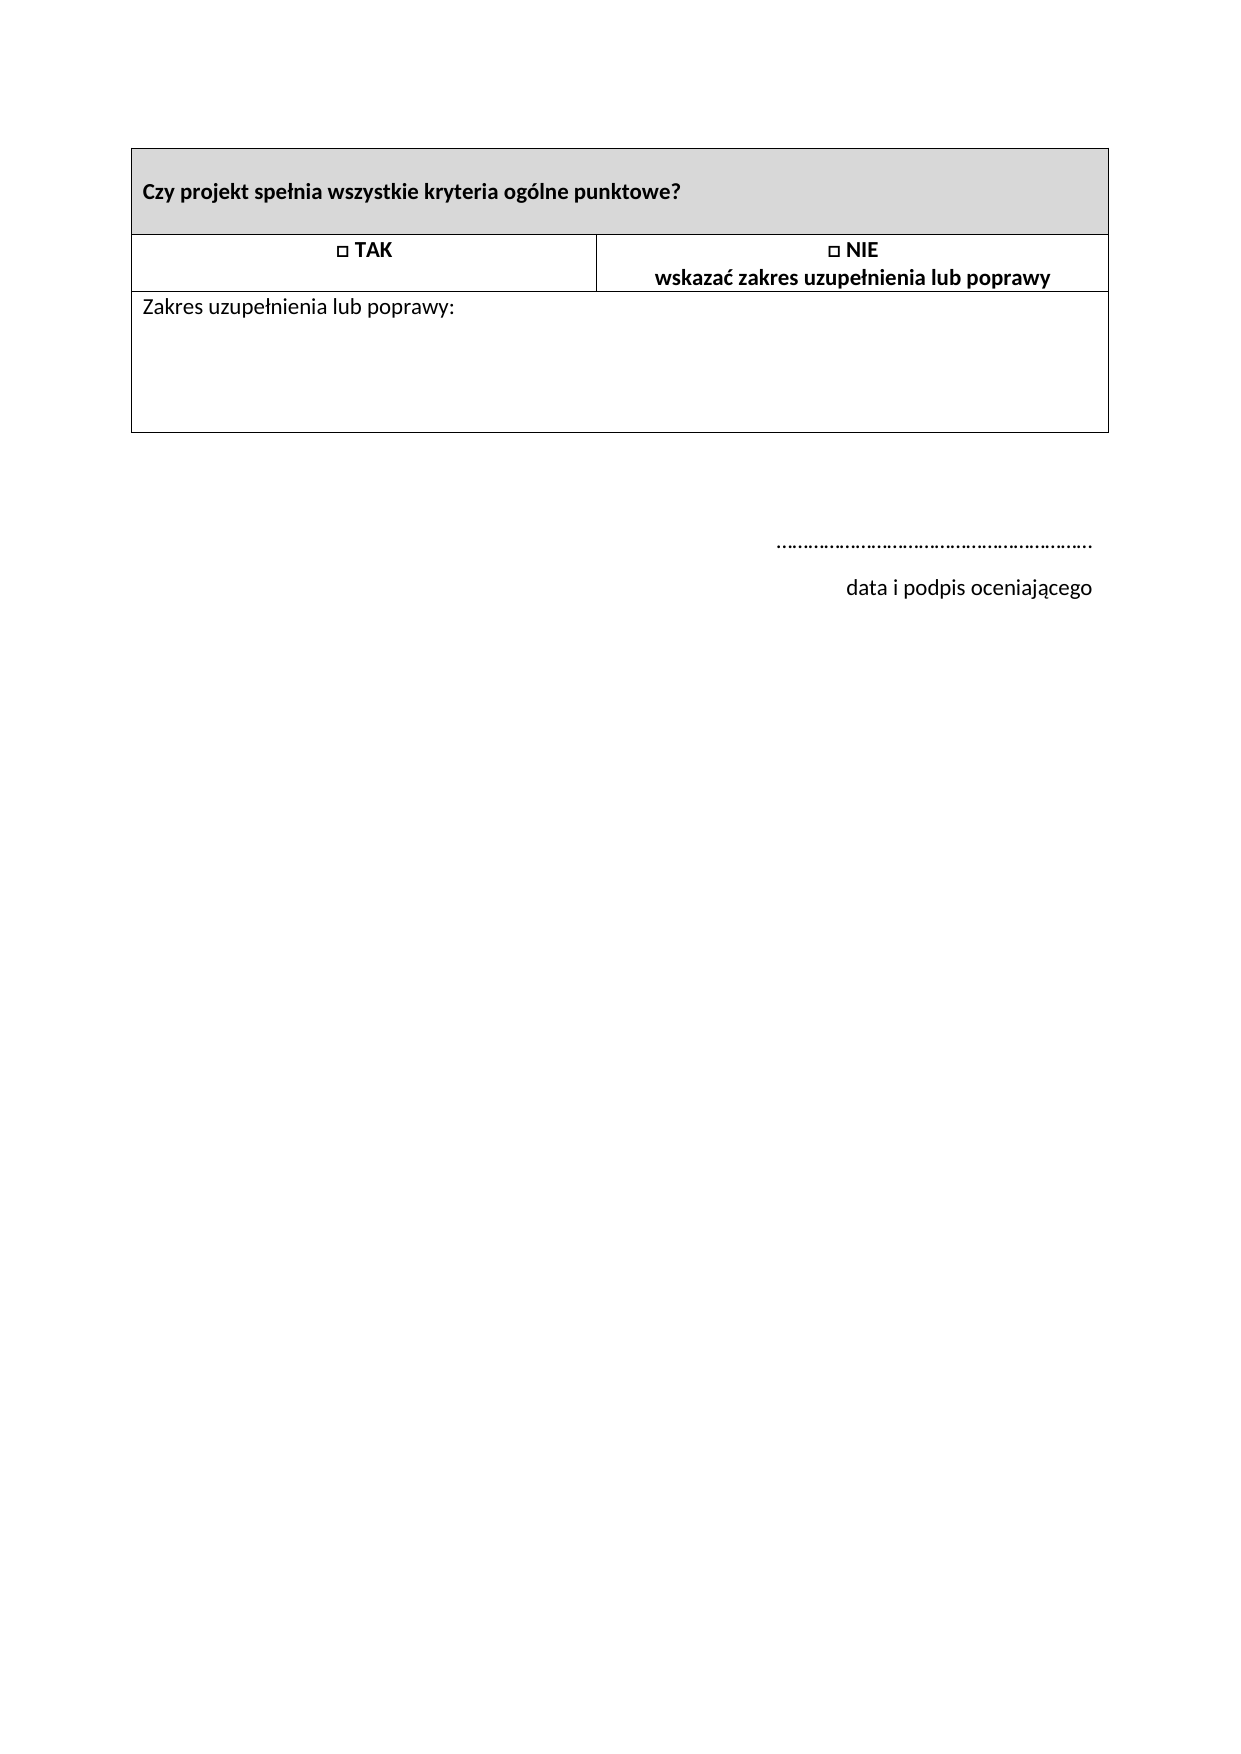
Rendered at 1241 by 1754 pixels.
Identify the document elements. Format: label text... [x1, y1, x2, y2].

table_cell □ NIE wskazać zakres uzupełnienia lub poprawy [597, 235, 1108, 291]
table_cell Zakres uzupełnienia lub poprawy: [132, 292, 1108, 432]
table_cell Czy projekt spełnia wszystkie kryteria ogólne punktowe? [132, 149, 1108, 234]
text …………………………………………………… [148, 527, 1093, 555]
table_cell □ TAK [132, 235, 596, 291]
text data i podpis oceniającego [148, 573, 1093, 602]
